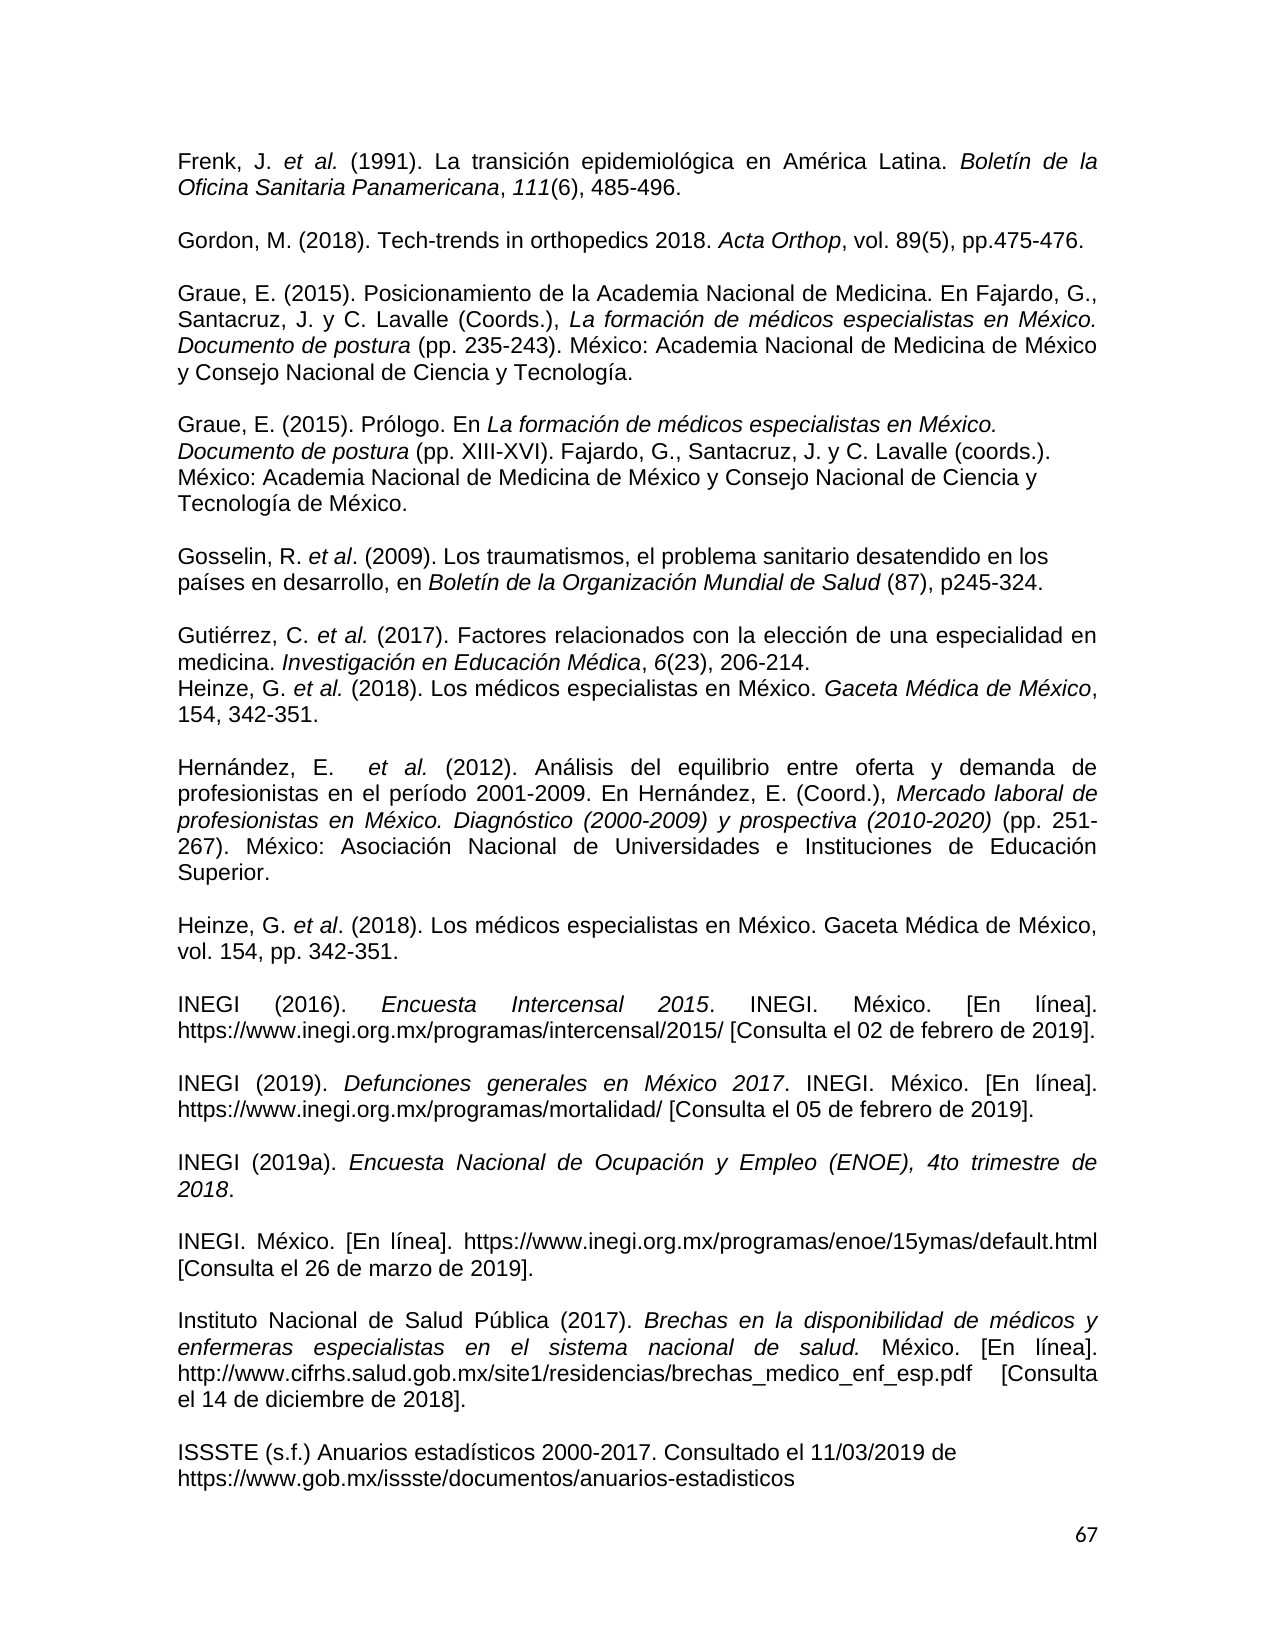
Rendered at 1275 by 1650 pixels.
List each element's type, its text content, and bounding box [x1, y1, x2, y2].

text Gordon, M. (2018). Tech-trends in orthopedics 2018. Acta Orthop, vol. 89(5), pp.475-476. [177, 227, 1098, 253]
text INEGI. México. [En línea]. https://www.inegi.org.mx/programas/enoe/15ymas/default.html [Consulta el 26 de marzo de 2019]. [177, 1228, 1098, 1281]
text Heinze, G. et al. (2018). Los médicos especialistas en México. Gaceta Médica de México, vol. 154, pp. 342-351. [177, 912, 1098, 965]
text ISSSTE (s.f.) Anuarios estadísticos 2000-2017. Consultado el 11/03/2019 de https://www.gob.mx/issste/documentos/anuarios-estadisticos [177, 1439, 1098, 1492]
text Gutiérrez, C. et al. (2017). Factores relacionados con la elección de una especialidad en medicina. Investigación en Educación Médica, 6(23), 206-214. [177, 622, 1098, 675]
text Frenk, J. et al. (1991). La transición epidemiológica en América Latina. Boletín de la Oficina Sanitaria Panamericana, 111(6), 485-496. [177, 148, 1098, 200]
text INEGI (2019). Defunciones generales en México 2017. INEGI. México. [En línea]. https://www.inegi.org.mx/programas/mortalidad/ [Consulta el 05 de febrero de 2019]. [177, 1070, 1098, 1123]
text INEGI (2019a). Encuesta Nacional de Ocupación y Empleo (ENOE), 4to trimestre de 2018. [177, 1149, 1098, 1202]
text Gosselin, R. et al. (2009). Los traumatismos, el problema sanitario desatendido en los países en desarrollo, en Boletín de la Organización Mundial de Salud (87), p245-324. [177, 543, 1098, 596]
text Graue, E. (2015). Prólogo. En La formación de médicos especialistas en México. Documento de postura (pp. XIII-XVI). Fajardo, G., Santacruz, J. y C. Lavalle (coords.). México: Academia Nacional de Medicina de México y Consejo Nacional de Ciencia y Tecnología de México. [177, 411, 1098, 517]
text Instituto Nacional de Salud Pública (2017). Brechas en la disponibilidad de médicos y enfermeras especialistas en el sistema nacional de salud. México. [En línea]. http://www.cifrhs.salud.gob.mx/site1/residencias/brechas_medico_enf_esp.pdf [Consulta el 14 de diciembre de 2018]. [177, 1307, 1098, 1413]
text Hernández, E. et al. (2012). Análisis del equilibrio entre oferta y demanda de profesionistas en el período 2001-2009. En Hernández, E. (Coord.), Mercado laboral de profesionistas en México. Diagnóstico (2000-2009) y prospectiva (2010-2020) (pp. 251-267). México: Asociación Nacional de Universidades e Instituciones de Educación Superior. [177, 754, 1098, 886]
text Heinze, G. et al. (2018). Los médicos especialistas en México. Gaceta Médica de México, 154, 342-351. [177, 675, 1098, 727]
text INEGI (2016). Encuesta Intercensal 2015. INEGI. México. [En línea]. https://www.inegi.org.mx/programas/intercensal/2015/ [Consulta el 02 de febrero de 2019]. [177, 991, 1098, 1044]
text Graue, E. (2015). Posicionamiento de la Academia Nacional de Medicina. En Fajardo, G., Santacruz, J. y C. Lavalle (Coords.), La formación de médicos especialistas en México. Documento de postura (pp. 235-243). México: Academia Nacional de Medicina de México y Consejo Nacional de Ciencia y Tecnología. [177, 279, 1098, 385]
